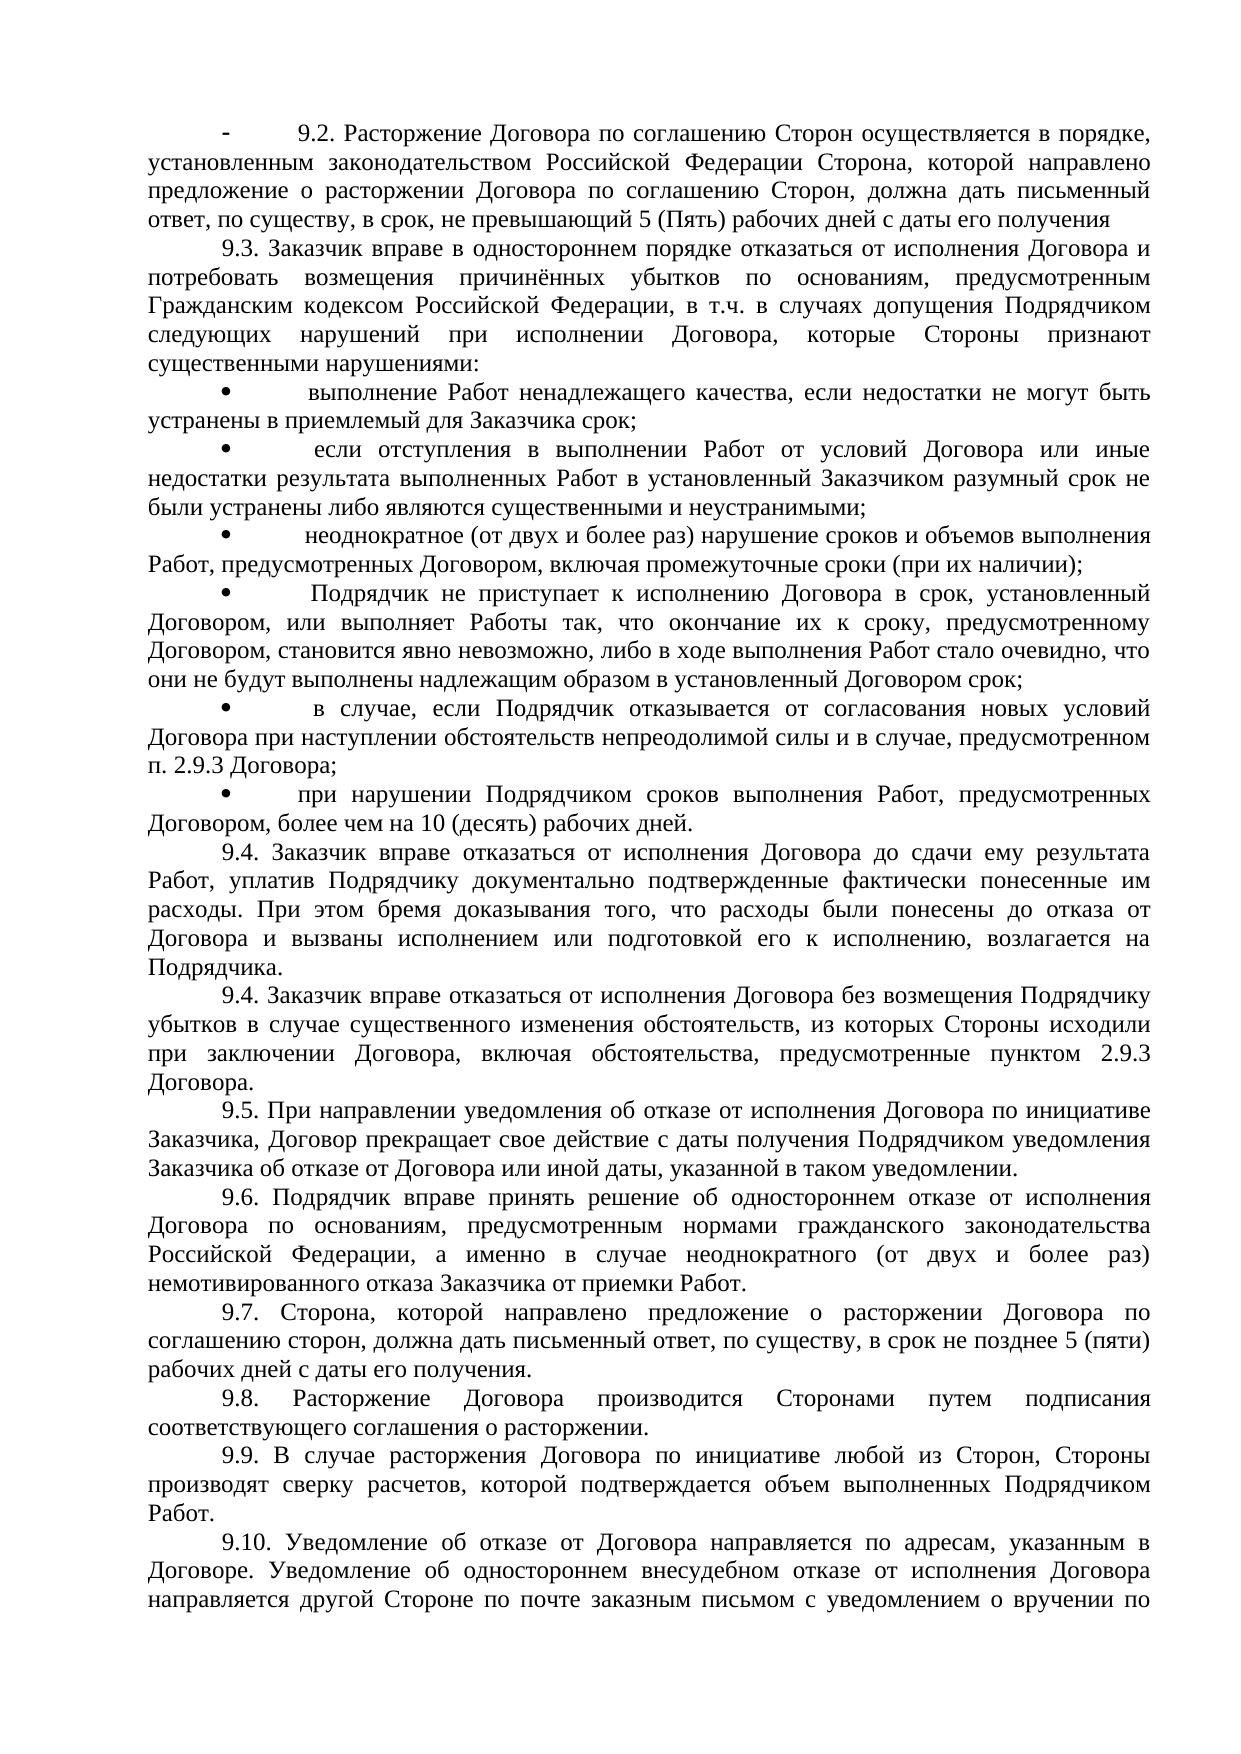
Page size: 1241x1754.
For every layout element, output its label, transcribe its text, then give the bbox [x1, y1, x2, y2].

text 9.5. При направлении уведомления об отказе от исполнения Договора по инициативе Заказчика, Договор прекращает свое действие с даты получения Подрядчиком уведомления Заказчика об отказе от Договора или иной даты, указанной в таком уведомлении. [148, 1096, 1152, 1182]
list выполнение Работ ненадлежащего качества, если недостатки не могут быть устранены в приемлемый для Заказчика срок; [148, 377, 1152, 434]
list Подрядчик не приступает к исполнению Договора в срок, установленный Договором, или выполняет Работы так, что окончание их к сроку, предусмотренному Договором, становится явно невозможно, либо в ходе выполнения Работ стало очевидно, что они не будут выполнены надлежащим образом в установленный Договором срок; [148, 578, 1152, 693]
list если отступления в выполнении Работ от условий Договора или иные недостатки результата выполненных Работ в установленный Заказчиком разумный срок не были устранены либо являются существенными и неустранимыми; [148, 434, 1152, 521]
text 9.8. Расторжение Договора производится Сторонами путем подписания соответствующего соглашения о расторжении. [148, 1383, 1152, 1441]
text 9.4. Заказчик вправе отказаться от исполнения Договора без возмещения Подрядчику убытков в случае существенного изменения обстоятельств, из которых Стороны исходили при заключении Договора, включая обстоятельства, предусмотренные пунктом 2.9.3 Договора. [148, 981, 1152, 1096]
text 9.7. Сторона, которой направлено предложение о расторжении Договора по соглашению сторон, должна дать письменный ответ, по существу, в срок не позднее 5 (пяти) рабочих дней с даты его получения. [148, 1297, 1152, 1383]
list при нарушении Подрядчиком сроков выполнения Работ, предусмотренных Договором, более чем на 10 (десять) рабочих дней. [148, 779, 1152, 837]
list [148, 1527, 1152, 1613]
list в случае, если Подрядчик отказывается от согласования новых условий Договора при наступлении обстоятельств непреодолимой силы и в случае, предусмотренном п. 2.9.3 Договора; [148, 693, 1152, 779]
text 9.6. Подрядчик вправе принять решение об одностороннем отказе от исполнения Договора по основаниям, предусмотренным нормами гражданского законодательства Российской Федерации, а именно в случае неоднократного (от двух и более раз) немотивированного отказа Заказчика от приемки Работ. [148, 1182, 1152, 1297]
list 9.2. Расторжение Договора по соглашению Сторон осуществляется в порядке, установленным законодательством Российской Федерации Сторона, которой направлено предложение о расторжении Договора по соглашению Сторон, должна дать письменный ответ, по существу, в срок, не превышающий 5 (Пять) рабочих дней с даты его получения [148, 118, 1152, 233]
list 9.3. Заказчик вправе в одностороннем порядке отказаться от исполнения Договора и потребовать возмещения причинённых убытков по основаниям, предусмотренным Гражданским кодексом Российской Федерации, в т.ч. в случаях допущения Подрядчиком следующих нарушений при исполнении Договора, которые Стороны признают существенными нарушениями: [148, 233, 1152, 377]
text 9.4. Заказчик вправе отказаться от исполнения Договора до сдачи ему результата Работ, уплатив Подрядчику документально подтвержденные фактически понесенные им расходы. При этом бремя доказывания того, что расходы были понесены до отказа от Договора и вызваны исполнением или подготовкой его к исполнению, возлагается на Подрядчика. [148, 837, 1152, 981]
text 9.9. В случае расторжения Договора по инициативе любой из Сторон, Стороны производят сверку расчетов, которой подтверждается объем выполненных Подрядчиком Работ. [148, 1441, 1152, 1527]
list неоднократное (от двух и более раз) нарушение сроков и объемов выполнения Работ, предусмотренных Договором, включая промежуточные сроки (при их наличии); [148, 521, 1152, 578]
